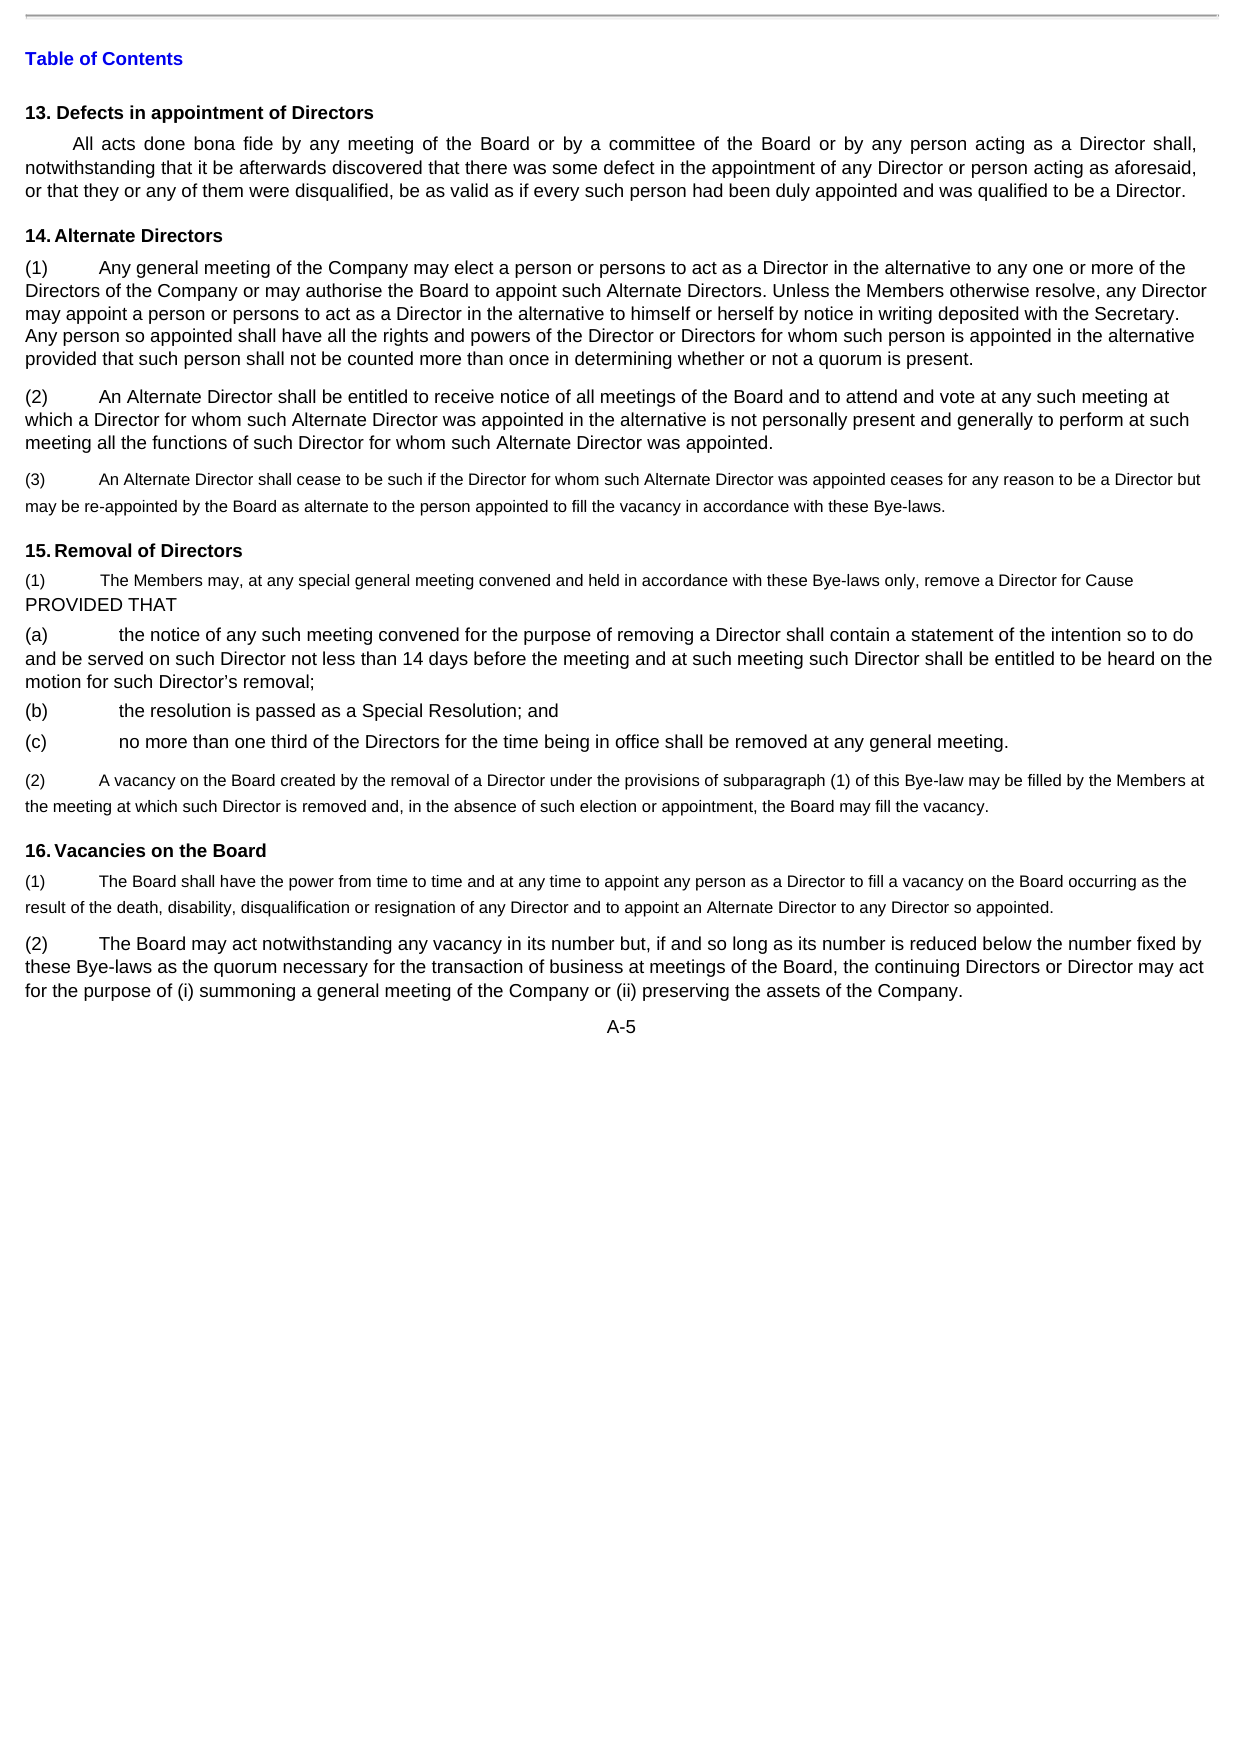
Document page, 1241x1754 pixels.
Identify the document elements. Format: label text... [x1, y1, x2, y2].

list Any general meeting of the Company may elect a person or persons to act as a Director in the alternative to any one or more of the Directors of the Company or may authorise the Board to appoint such Alternate Directors. Unless the Members otherwise resolve, any Director may appoint a person or persons to act as a Director in the alternative to himself or herself by notice in writing deposited with the Secretary. Any person so appointed shall have all the rights and powers of the Director or Directors for whom such person is appointed in the alternative provided that such person shall not be counted more than once in determining whether or not a quorum is present. [25, 257, 1215, 370]
picture [23, 14, 1220, 21]
list Alternate Directors [25, 225, 1215, 247]
list Removal of Directors [25, 539, 1215, 561]
list A vacancy on the Board created by the removal of a Director under the provisions of subparagraph (1) of this Bye-law may be filled by the Members at the meeting at which such Director is removed and, in the absence of such election or appointment, the Board may fill the vacancy. [25, 770, 1215, 816]
list no more than one third of the Directors for the time being in office shall be removed at any general meeting. [25, 731, 1215, 753]
list An Alternate Director shall cease to be such if the Director for whom such Alternate Director was appointed ceases for any reason to be a Director but may be re-appointed by the Board as alternate to the person appointed to fill the vacancy in accordance with these Bye-laws. [25, 470, 1215, 516]
text PROVIDED THAT [25, 594, 1215, 616]
list The Members may, at any special general meeting convened and held in accordance with these Bye-laws only, remove a Director for Cause [25, 571, 1215, 590]
list the resolution is passed as a Special Resolution; and [25, 700, 1215, 722]
text A-5 [25, 1016, 1217, 1037]
list The Board shall have the power from time to time and at any time to appoint any person as a Director to fill a vacancy on the Board occurring as the result of the death, disability, disqualification or resignation of any Director and to appoint an Alternate Director to any Director so appointed. [25, 871, 1215, 917]
list Vacancies on the Board [25, 840, 1215, 861]
text All acts done bona fide by any meeting of the Board or by a committee of the Board or by any person acting as a Director shall, notwithstanding that it be afterwards discovered that there was some defect in the appointment of any Director or person acting as aforesaid, or that they or any of them were disqualified, be as valid as if every such person had been duly appointed and was qualified to be a Director. [25, 133, 1199, 201]
list the notice of any such meeting convened for the purpose of removing a Director shall contain a statement of the intention so to do and be served on such Director not less than 14 days before the meeting and at such meeting such Director shall be entitled to be heard on the motion for such Director’s removal; [25, 624, 1215, 692]
text 13. Defects in appointment of Directors [25, 102, 1215, 123]
list The Board may act notwithstanding any vacancy in its number but, if and so long as its number is reduced below the number fixed by these Bye-laws as the quorum necessary for the transaction of business at meetings of the Board, the continuing Directors or Director may act for the purpose of (i) summoning a general meeting of the Company or (ii) preserving the assets of the Company. [25, 933, 1215, 1001]
list An Alternate Director shall be entitled to receive notice of all meetings of the Board and to attend and vote at any such meeting at which a Director for whom such Alternate Director was appointed in the alternative is not personally present and generally to perform at such meeting all the functions of such Director for whom such Alternate Director was appointed. [25, 386, 1215, 454]
text Table of Contents [25, 48, 1215, 69]
